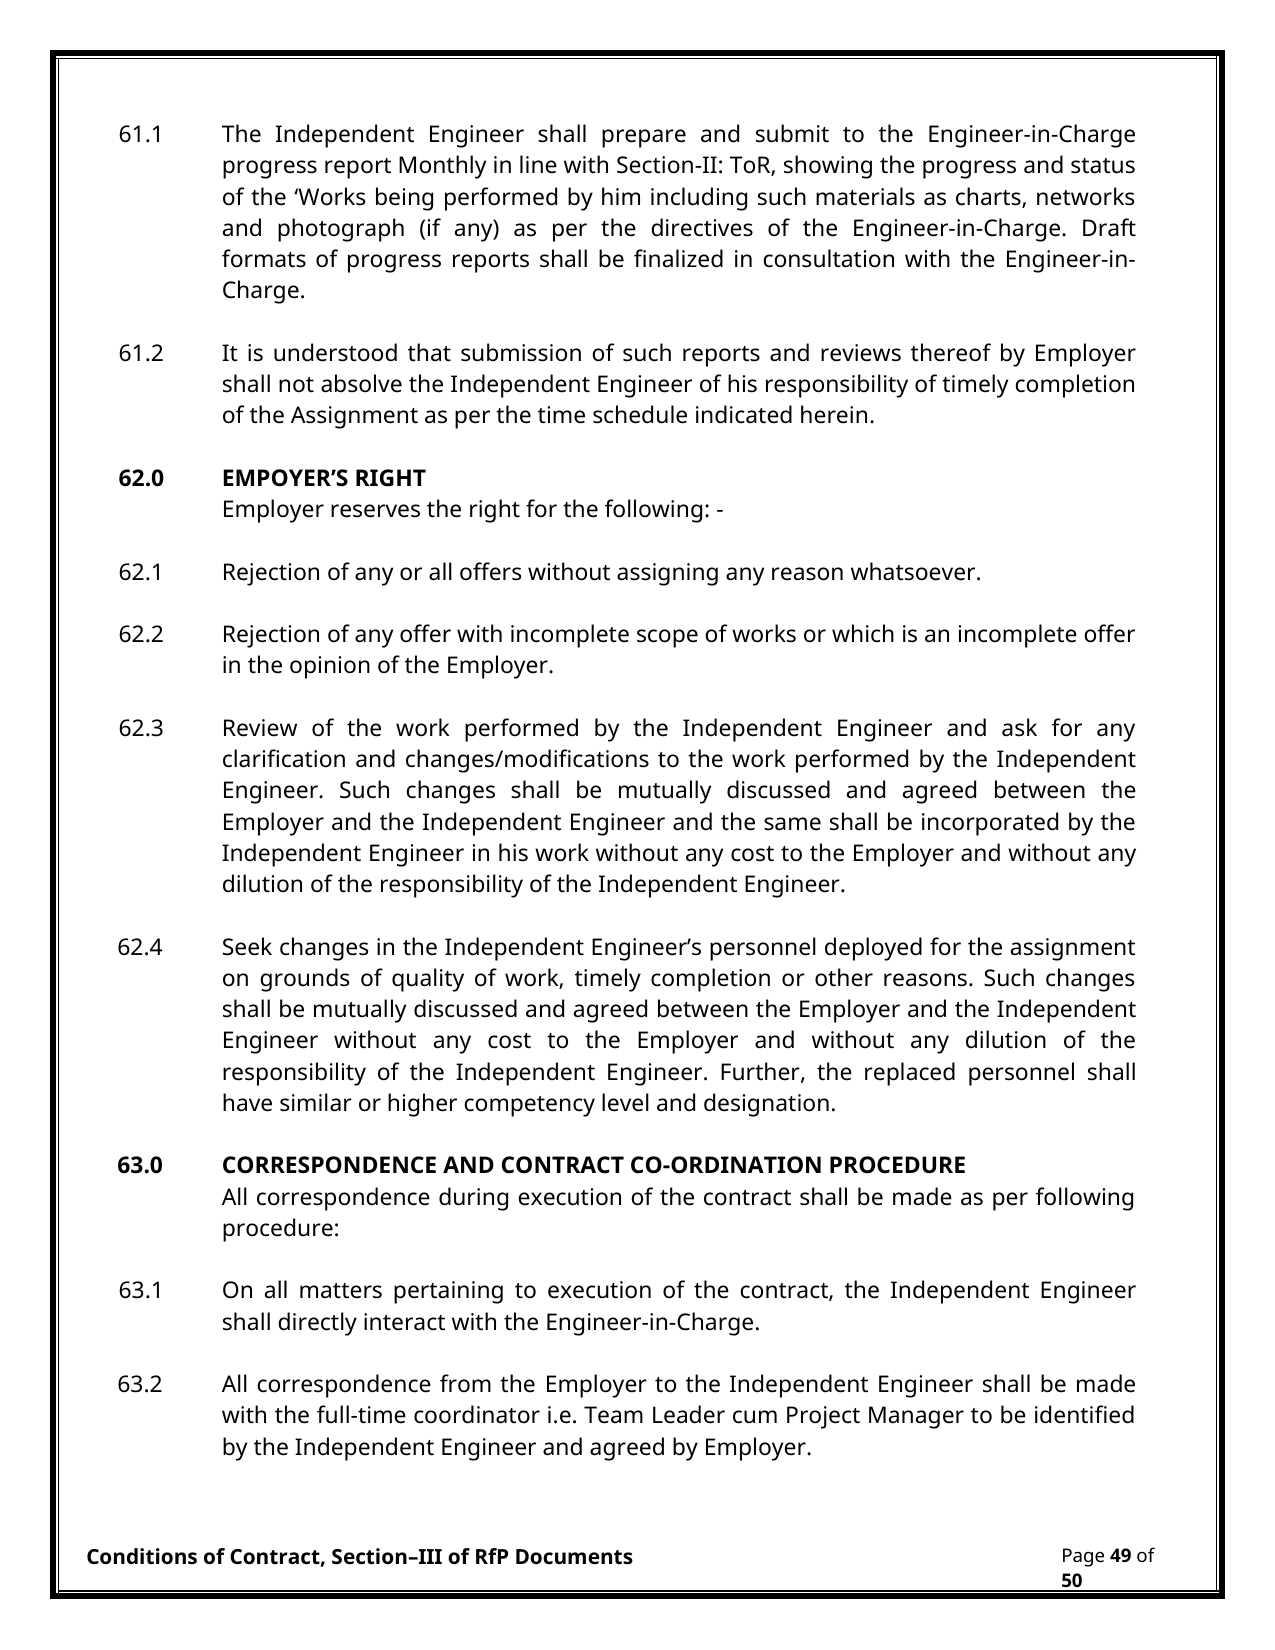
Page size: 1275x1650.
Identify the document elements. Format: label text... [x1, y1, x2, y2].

text 63.1 On all matters pertaining to execution of the contract, the Independent Engineer shall directly interact with the Engineer-in-Charge. [118, 1274, 1137, 1337]
text 62.2 Rejection of any offer with incomplete scope of works or which is an incomplete offer in the opinion of the Employer. [118, 618, 1137, 681]
text Employer reserves the right for the following: - [222, 493, 1137, 524]
text 62.0 EMPOYER’S RIGHT [118, 462, 1137, 493]
text 62.4 Seek changes in the Independent Engineer’s personnel deployed for the assignment on grounds of quality of work, timely completion or other reasons. Such changes shall be mutually discussed and agreed between the Employer and the Independent Engineer without any cost to the Employer and without any dilution of the responsibility of the Independent Engineer. Further, the replaced personnel shall have similar or higher competency level and designation. [117, 931, 1137, 1118]
text 63.0 CORRESPONDENCE AND CONTRACT CO-ORDINATION PROCEDURE [117, 1149, 1137, 1181]
text 61.1 The Independent Engineer shall prepare and submit to the Engineer-in-Charge progress report Monthly in line with Section-II: ToR, showing the progress and status of the ‘Works being performed by him including such materials as charts, networks and photograph (if any) as per the directives of the Engineer-in-Charge. Draft formats of progress reports shall be finalized in consultation with the Engineer-in-Charge. [118, 118, 1137, 306]
text 61.2 It is understood that submission of such reports and reviews thereof by Employer shall not absolve the Independent Engineer of his responsibility of timely completion of the Assignment as per the time schedule indicated herein. [118, 337, 1137, 431]
text All correspondence during execution of the contract shall be made as per following procedure: [222, 1181, 1137, 1243]
text 62.3 Review of the work performed by the Independent Engineer and ask for any clarification and changes/modifications to the work performed by the Independent Engineer. Such changes shall be mutually discussed and agreed between the Employer and the Independent Engineer and the same shall be incorporated by the Independent Engineer in his work without any cost to the Employer and without any dilution of the responsibility of the Independent Engineer. [118, 712, 1137, 899]
text 62.1 Rejection of any or all offers without assigning any reason whatsoever. [118, 556, 1137, 587]
text 63.2 All correspondence from the Employer to the Independent Engineer shall be made with the full-time coordinator i.e. Team Leader cum Project Manager to be identified by the Independent Engineer and agreed by Employer. [117, 1368, 1137, 1462]
